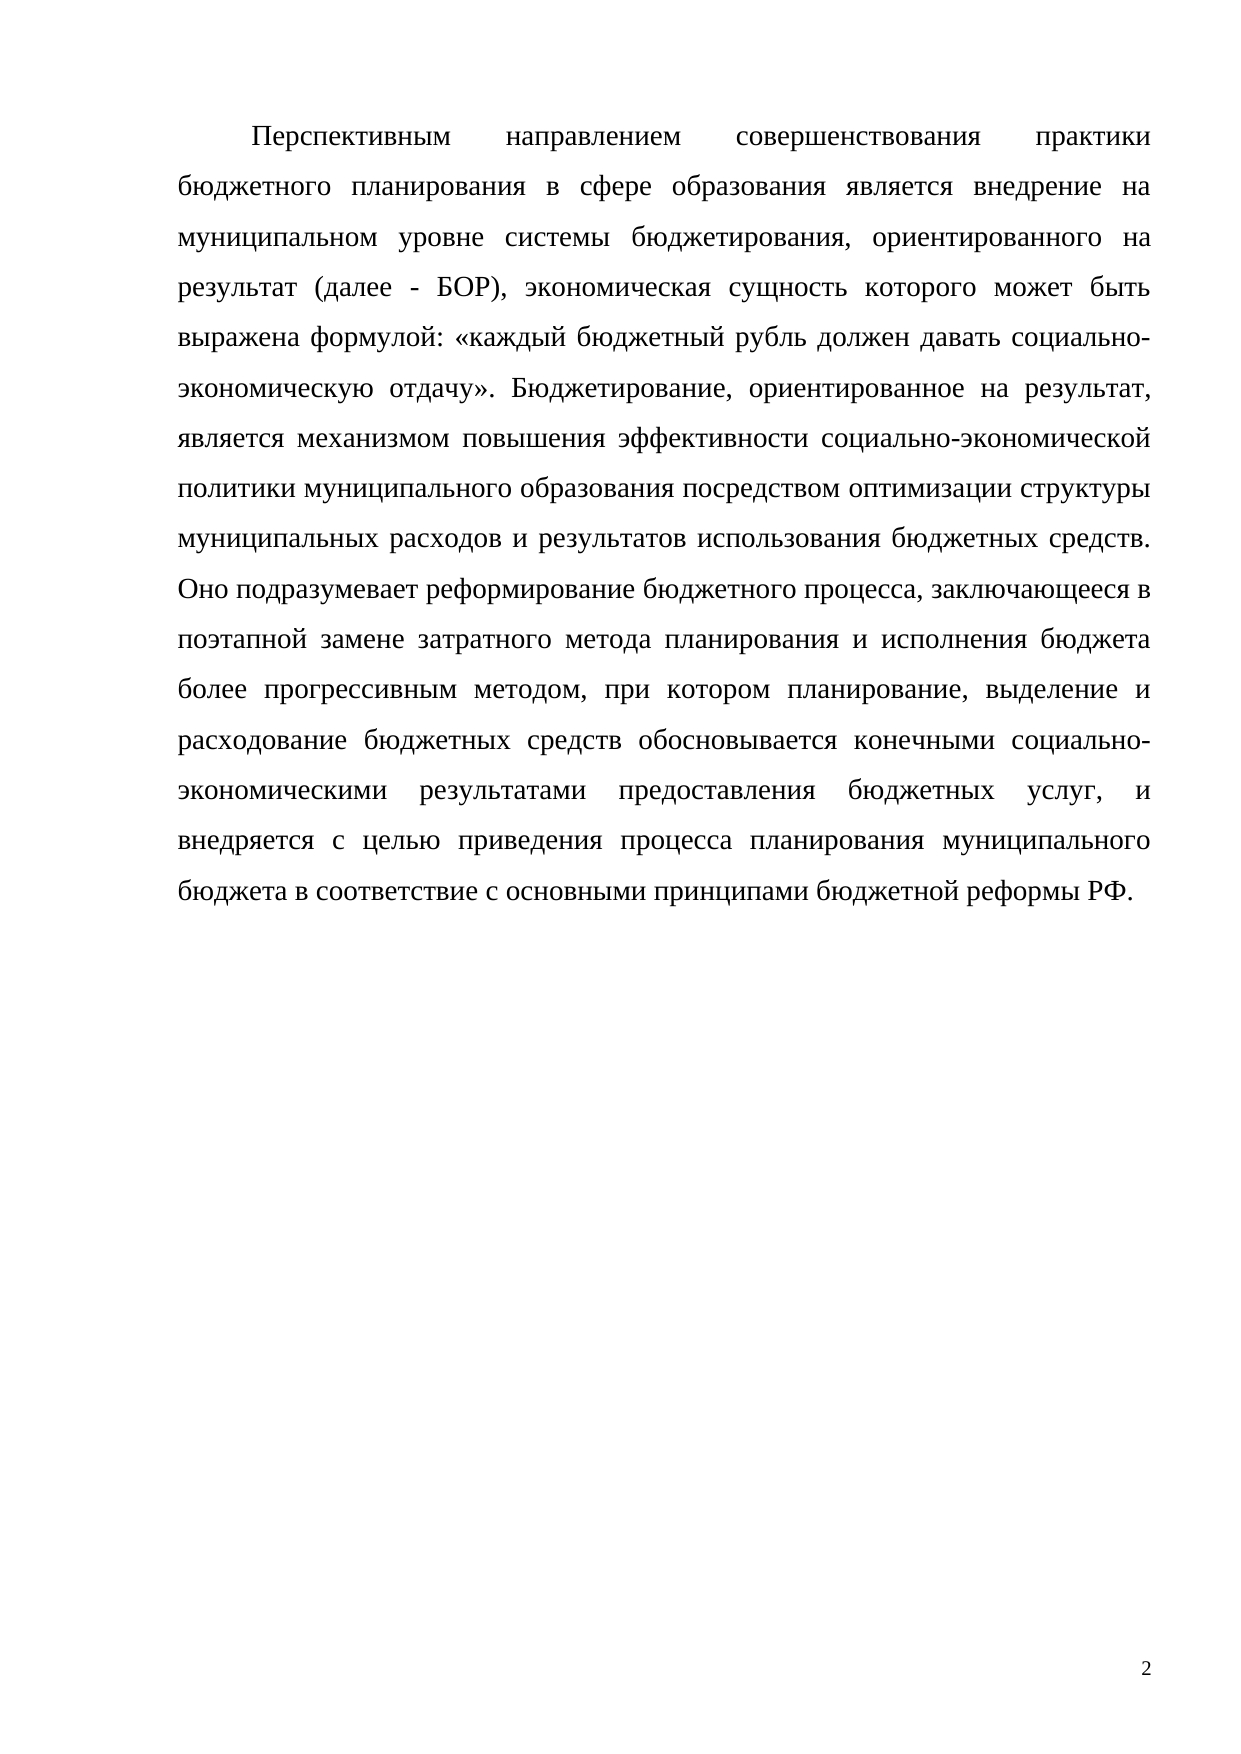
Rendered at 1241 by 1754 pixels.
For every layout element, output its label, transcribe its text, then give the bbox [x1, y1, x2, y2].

text Перспективным направлением совершенствования практики бюджетного планирования в сфере образования является внедрение на муниципальном уровне системы бюджетирования, ориентированного на результат (далее - БОР), экономическая сущность которого может быть выражена формулой: «каждый бюджетный рубль должен давать социально-экономическую отдачу». Бюджетирование, ориентированное на результат, является механизмом повышения эффективности социально-экономической политики муниципального образования посредством оптимизации структуры муниципальных расходов и результатов использования бюджетных средств. Оно подразумевает реформирование бюджетного процесса, заключающееся в поэтапной замене затратного метода планирования и исполнения бюджета более прогрессивным методом, при котором планирование, выделение и расходование бюджетных средств обосновывается конечными социально-экономическими результатами предоставления бюджетных услуг, и внедряется с целью приведения процесса планирования муниципального бюджета в соответствие с основными принципами бюджетной реформы РФ. [177, 118, 1152, 906]
